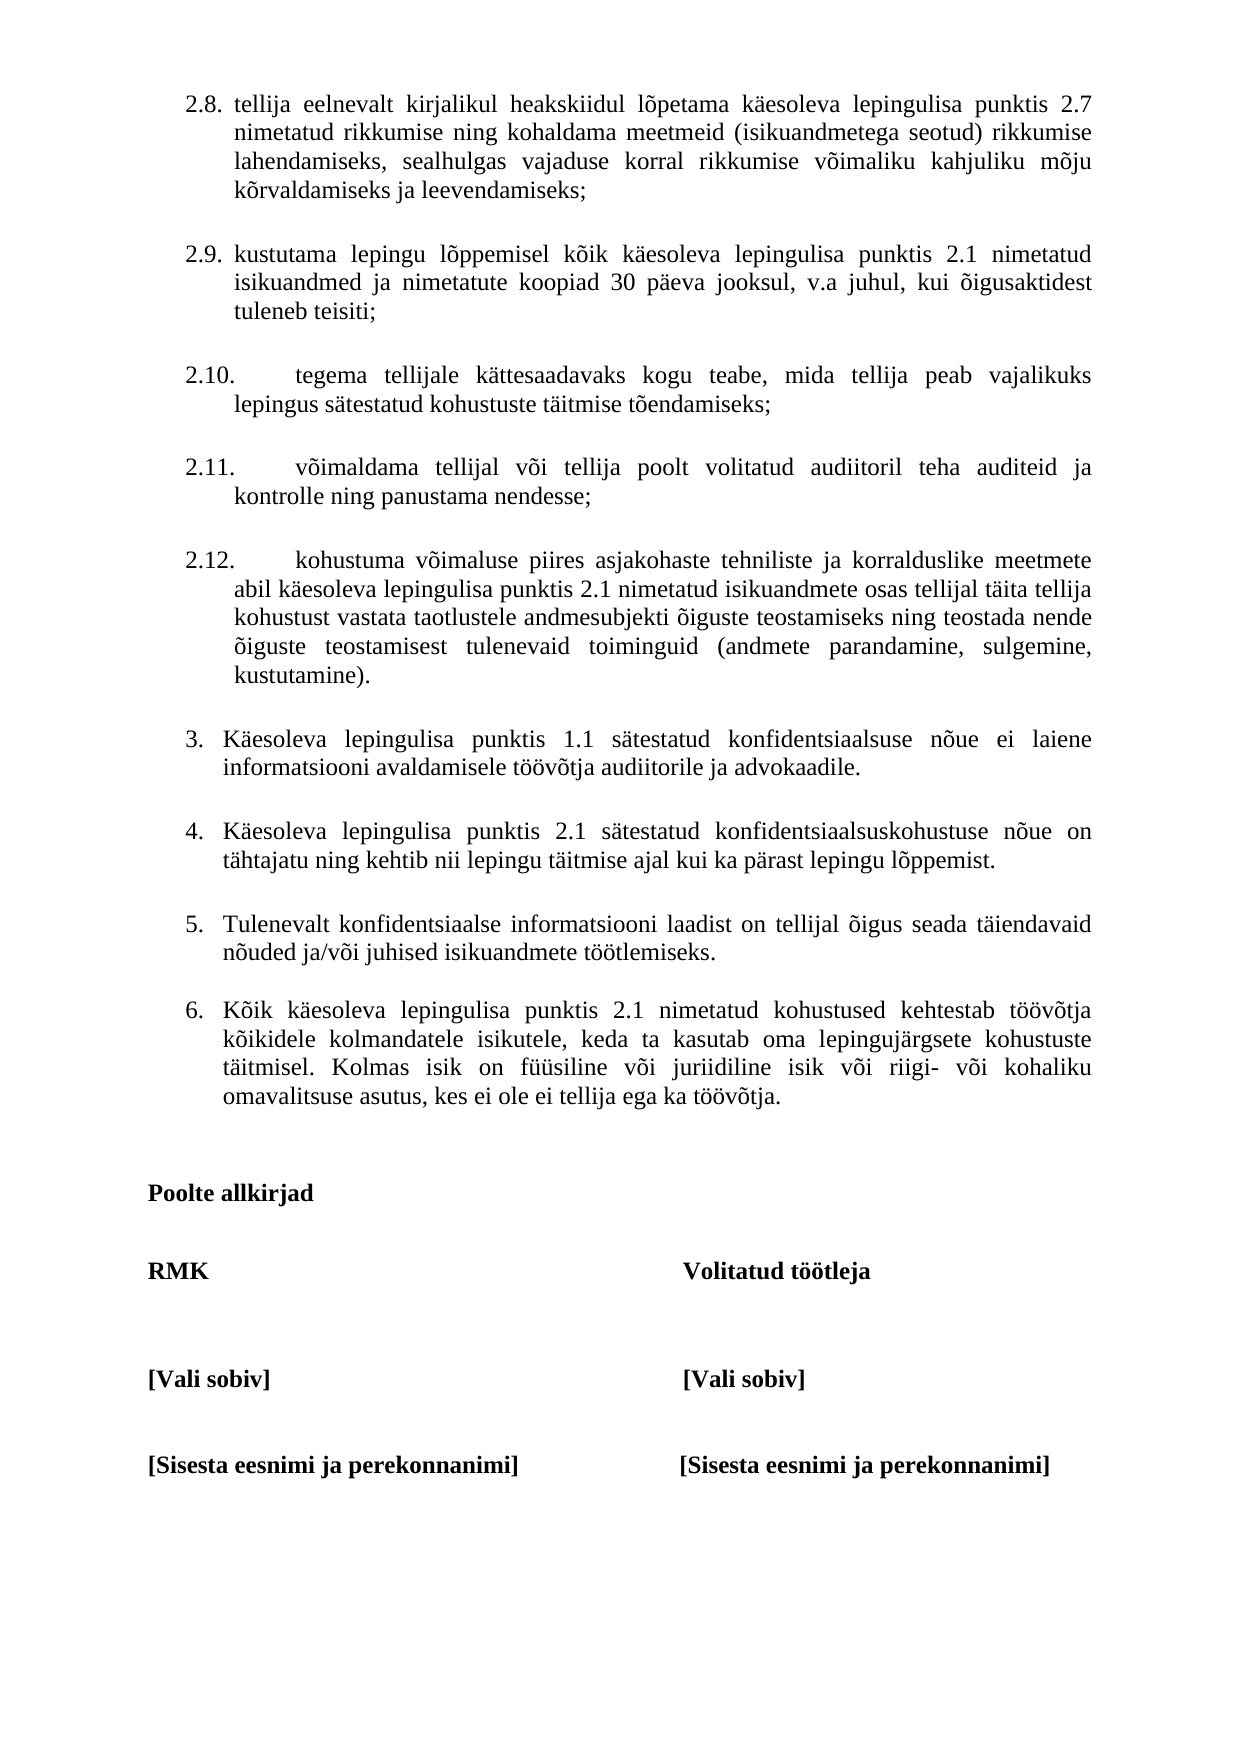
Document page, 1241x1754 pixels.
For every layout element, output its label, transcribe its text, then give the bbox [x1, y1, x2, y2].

text Poolte allkirjad [148, 1178, 1093, 1207]
list kohustuma võimaluse piires asjakohaste tehniliste ja korralduslike meetmete abil käesoleva lepingulisa punktis 2.1 nimetatud isikuandmete osas tellijal täita tellija kohustust vastata taotlustele andmesubjekti õiguste teostamiseks ning teostada nende õiguste teostamisest tulenevaid toiminguid (andmete parandamine, sulgemine, kustutamine). [185, 545, 1093, 689]
list Käesoleva lepingulisa punktis 1.1 sätestatud konfidentsiaalsuse nõue ei laiene informatsiooni avaldamisele töövõtja audiitorile ja advokaadile. [185, 724, 1093, 781]
list Tulenevalt konfidentsiaalse informatsiooni laadist on tellijal õigus seada täiendavaid nõuded ja/või juhised isikuandmete töötlemiseks. [185, 909, 1093, 966]
list tegema tellijale kättesaadavaks kogu teabe, mida tellija peab vajalikuks lepingus sätestatud kohustuste täitmise tõendamiseks; [185, 360, 1093, 417]
list Käesoleva lepingulisa punktis 2.1 sätestatud konfidentsiaalsuskohustuse nõue on tähtajatu ning kehtib nii lepingu täitmise ajal kui ka pärast lepingu lõppemist. [185, 816, 1093, 874]
list tellija eelnevalt kirjalikul heakskiidul lõpetama käesoleva lepingulisa punktis 2.7 nimetatud rikkumise ning kohaldama meetmeid (isikuandmetega seotud) rikkumise lahendamiseks, sealhulgas vajaduse korral rikkumise võimaliku kahjuliku mõju kõrvaldamiseks ja leevendamiseks; [185, 89, 1093, 204]
text RMK Volitatud töötleja [148, 1256, 1093, 1285]
list kustutama lepingu lõppemisel kõik käesoleva lepingulisa punktis 2.1 nimetatud isikuandmed ja nimetatute koopiad 30 päeva jooksul, v.a juhul, kui õigusaktidest tuleneb teisiti; [185, 239, 1093, 325]
list Kõik käesoleva lepingulisa punktis 2.1 nimetatud kohustused kehtestab töövõtja kõikidele kolmandatele isikutele, keda ta kasutab oma lepingujärgsete kohustuste täitmisel. Kolmas isik on füüsiline või juriidiline isik või riigi- või kohaliku omavalitsuse asutus, kes ei ole ei tellija ega ka töövõtja. [185, 995, 1093, 1110]
list võimaldama tellijal või tellija poolt volitatud audiitoril teha auditeid ja kontrolle ning panustama nendesse; [185, 452, 1093, 510]
